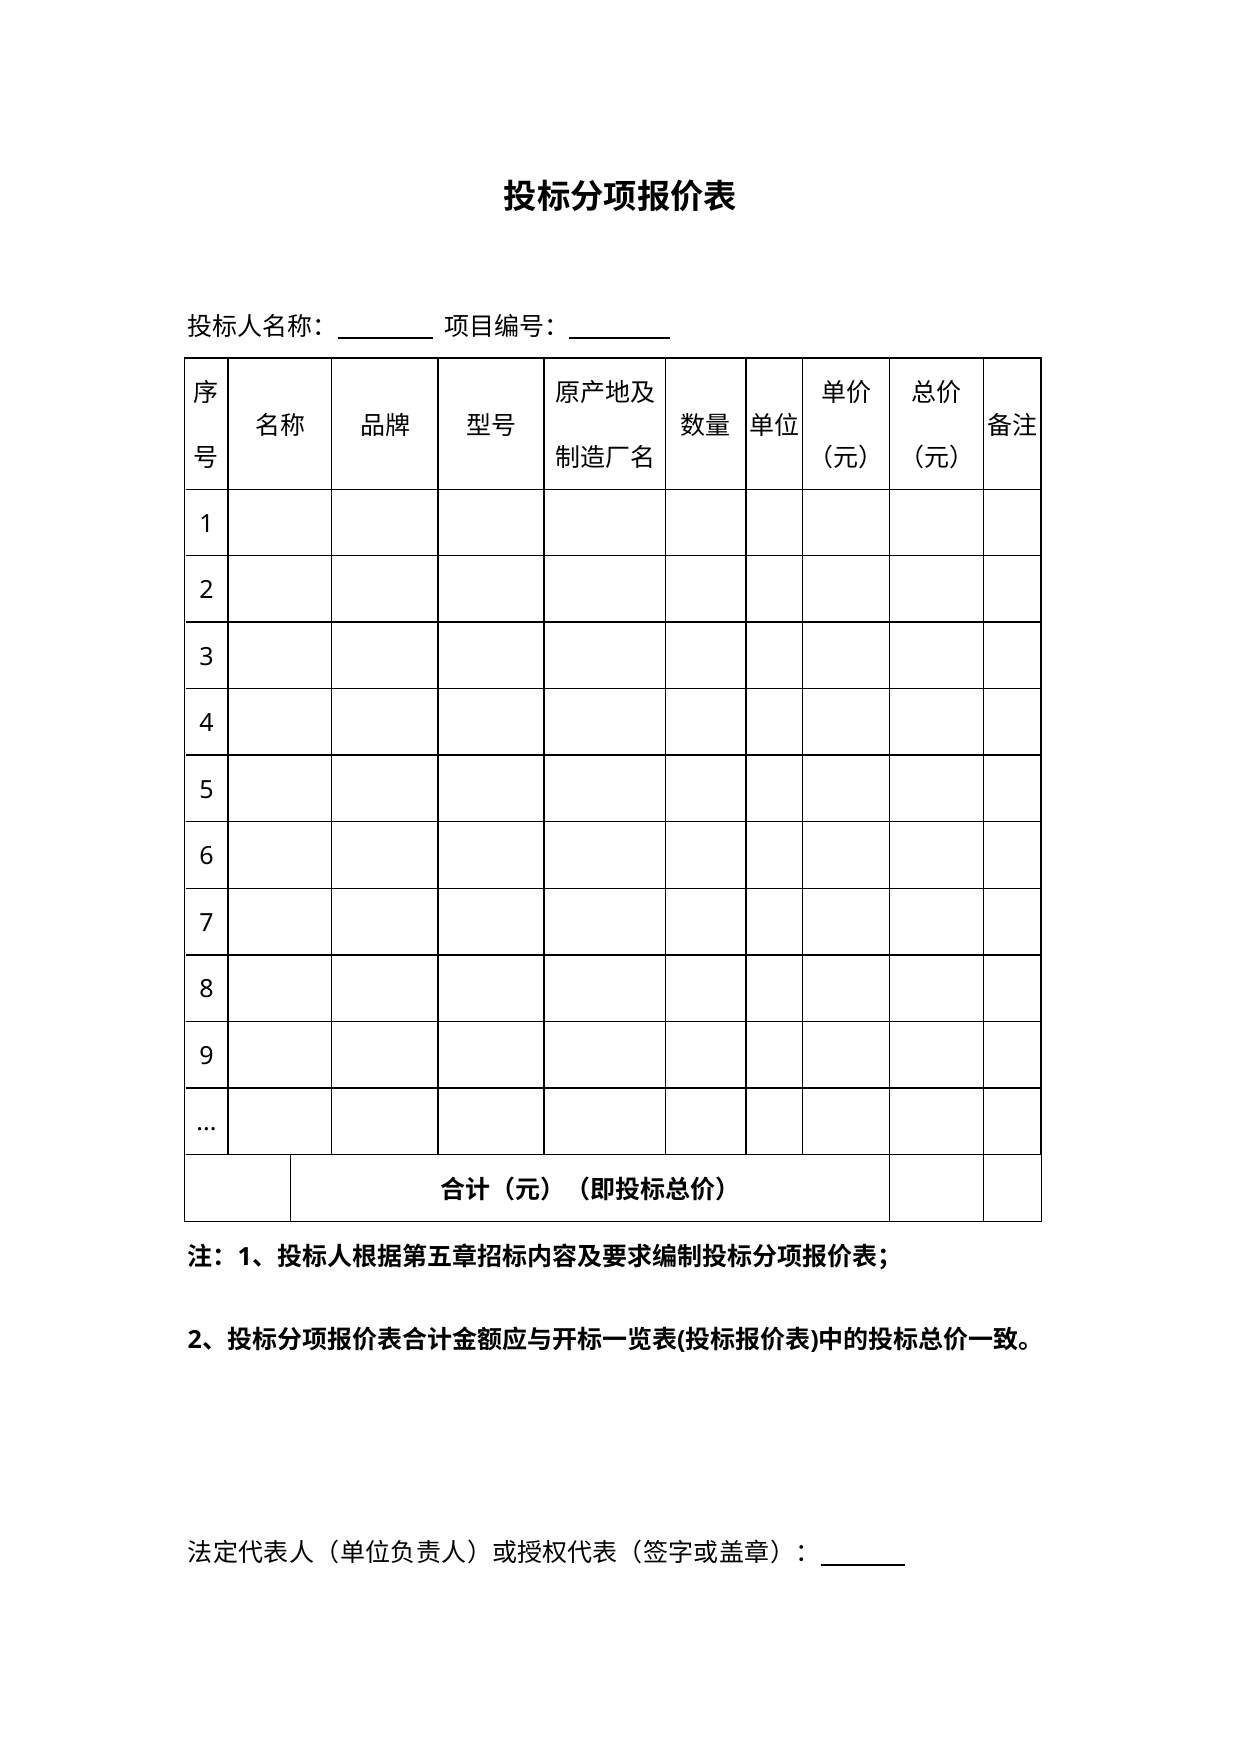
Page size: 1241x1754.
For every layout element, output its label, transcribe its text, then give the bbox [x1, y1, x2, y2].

table_cell [229, 556, 331, 621]
table_cell [747, 889, 802, 954]
table_cell [229, 889, 331, 954]
table_cell [439, 956, 543, 1021]
table_cell [545, 1089, 665, 1154]
table_cell [229, 822, 331, 887]
table_cell [803, 822, 889, 887]
table_cell [229, 956, 331, 1021]
table_cell [332, 689, 437, 754]
table_cell [803, 956, 889, 1021]
table_cell [984, 956, 1040, 1021]
table_cell [332, 1022, 437, 1087]
table_cell [439, 889, 543, 954]
table_cell [747, 822, 802, 887]
table_cell [332, 490, 437, 555]
table_header 单位 [747, 359, 802, 488]
table_cell ... [185, 1088, 227, 1154]
table_cell [229, 1022, 331, 1087]
text 投标分项报价表 [187, 162, 1053, 227]
table_cell [439, 556, 543, 621]
table_cell [332, 822, 437, 887]
table_cell [803, 1022, 889, 1087]
table_cell 4 [185, 689, 227, 754]
table_cell [229, 623, 331, 688]
table_cell [545, 756, 665, 821]
table_cell [332, 956, 437, 1021]
table_header 单价（元） [803, 359, 889, 488]
table_cell 7 [185, 889, 227, 954]
text 法定代表人（单位负责人）或授权代表（签字或盖章）： [187, 1518, 1053, 1583]
table_cell [229, 1089, 331, 1154]
table_header 总价（元） [890, 359, 983, 488]
table_cell [803, 623, 889, 688]
table_cell 9 [185, 1022, 227, 1087]
table_cell [803, 556, 889, 621]
table_cell [747, 689, 802, 754]
table_cell [185, 1155, 290, 1221]
table_cell 5 [185, 755, 227, 821]
table_cell [545, 889, 665, 954]
table_cell [747, 956, 802, 1021]
table_cell 3 [185, 622, 227, 688]
table_cell [747, 1089, 802, 1154]
table_cell [747, 623, 802, 688]
table_cell [666, 1022, 745, 1087]
table_cell [545, 623, 665, 688]
table_cell [890, 889, 983, 954]
table_cell [666, 756, 745, 821]
table_header 原产地及制造厂名 [545, 359, 665, 488]
table_cell [666, 956, 745, 1021]
text 注：1、投标人根据第五章招标内容及要求编制投标分项报价表； [187, 1222, 1053, 1287]
table_cell [332, 623, 437, 688]
table_cell [666, 556, 745, 621]
table_cell 1 [185, 490, 227, 555]
table_cell [545, 1022, 665, 1087]
table_header 品牌 [332, 359, 437, 488]
table_cell [890, 556, 983, 621]
table_cell [984, 1089, 1040, 1154]
table_cell [439, 689, 543, 754]
table_cell [890, 1089, 983, 1154]
table_cell [890, 956, 983, 1021]
text 2、投标分项报价表合计金额应与开标一览表(投标报价表)中的投标总价一致。 [187, 1305, 1053, 1370]
table_cell [984, 822, 1040, 887]
table_cell [803, 1089, 889, 1154]
table_cell [332, 756, 437, 821]
table_cell [229, 756, 331, 821]
table_cell [984, 889, 1040, 954]
table_cell [890, 756, 983, 821]
table_cell [332, 1089, 437, 1154]
table_cell [666, 490, 745, 555]
table_cell [545, 822, 665, 887]
table_cell [747, 490, 802, 555]
table_cell [439, 1022, 543, 1087]
table_cell [984, 689, 1040, 754]
text 投标人名称： 项目编号： [187, 292, 1053, 357]
table_cell [984, 556, 1040, 621]
table_cell [439, 623, 543, 688]
table_cell [229, 689, 331, 754]
table_header 序号 [185, 359, 227, 488]
table_cell [545, 490, 665, 555]
table_cell [332, 889, 437, 954]
table_cell [545, 956, 665, 1021]
table_cell 8 [185, 955, 227, 1021]
table_cell [545, 689, 665, 754]
table_cell [439, 756, 543, 821]
table_cell [666, 623, 745, 688]
table_header 备注 [984, 359, 1040, 488]
table_cell [984, 490, 1040, 555]
table_cell [984, 623, 1040, 688]
table_cell [332, 556, 437, 621]
table_cell [666, 889, 745, 954]
table_cell [747, 556, 802, 621]
table_cell [890, 1022, 983, 1087]
table_cell 合计（元）（即投标总价） [291, 1155, 889, 1221]
table_cell 2 [185, 556, 227, 621]
table_cell [666, 689, 745, 754]
table_cell [747, 1022, 802, 1087]
table_header 数量 [666, 359, 745, 488]
table_cell [803, 689, 889, 754]
table_cell [890, 822, 983, 887]
table_cell [890, 623, 983, 688]
table_cell [747, 756, 802, 821]
table_cell [439, 490, 543, 555]
table_header 名称 [229, 359, 331, 488]
table_cell [890, 490, 983, 555]
table_cell [439, 1089, 543, 1154]
table_cell [545, 556, 665, 621]
table_header 型号 [439, 359, 543, 488]
table_cell [666, 1089, 745, 1154]
table_cell [984, 1155, 1041, 1221]
table_cell [666, 822, 745, 887]
table_cell [984, 756, 1040, 821]
table_cell [803, 889, 889, 954]
table_cell [984, 1022, 1040, 1087]
table_cell [803, 756, 889, 821]
table_cell [229, 490, 331, 555]
table_cell [890, 1155, 983, 1221]
table_cell [890, 689, 983, 754]
table_cell [803, 490, 889, 555]
table_cell 6 [185, 822, 227, 887]
table_cell [439, 822, 543, 887]
